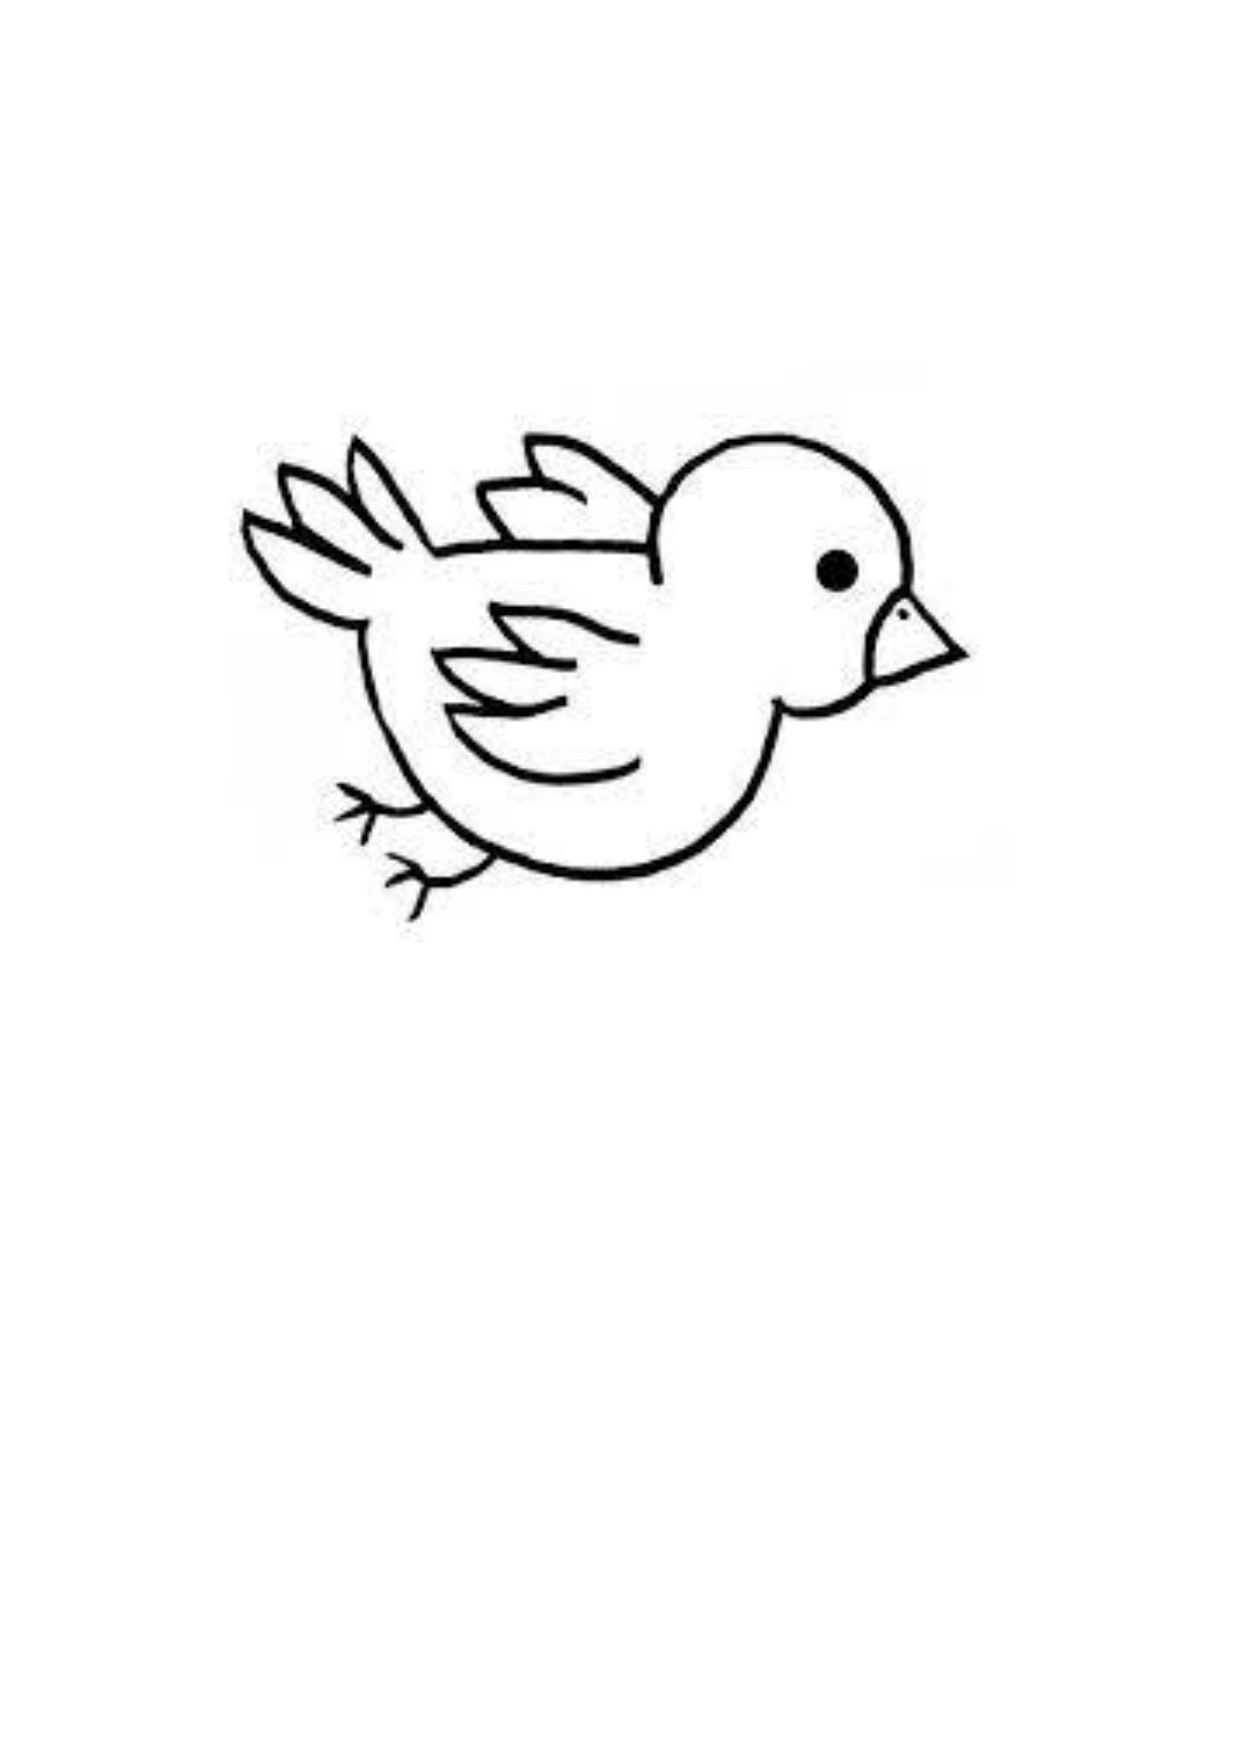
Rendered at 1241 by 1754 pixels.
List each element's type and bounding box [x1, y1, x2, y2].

picture [147, 360, 1089, 944]
